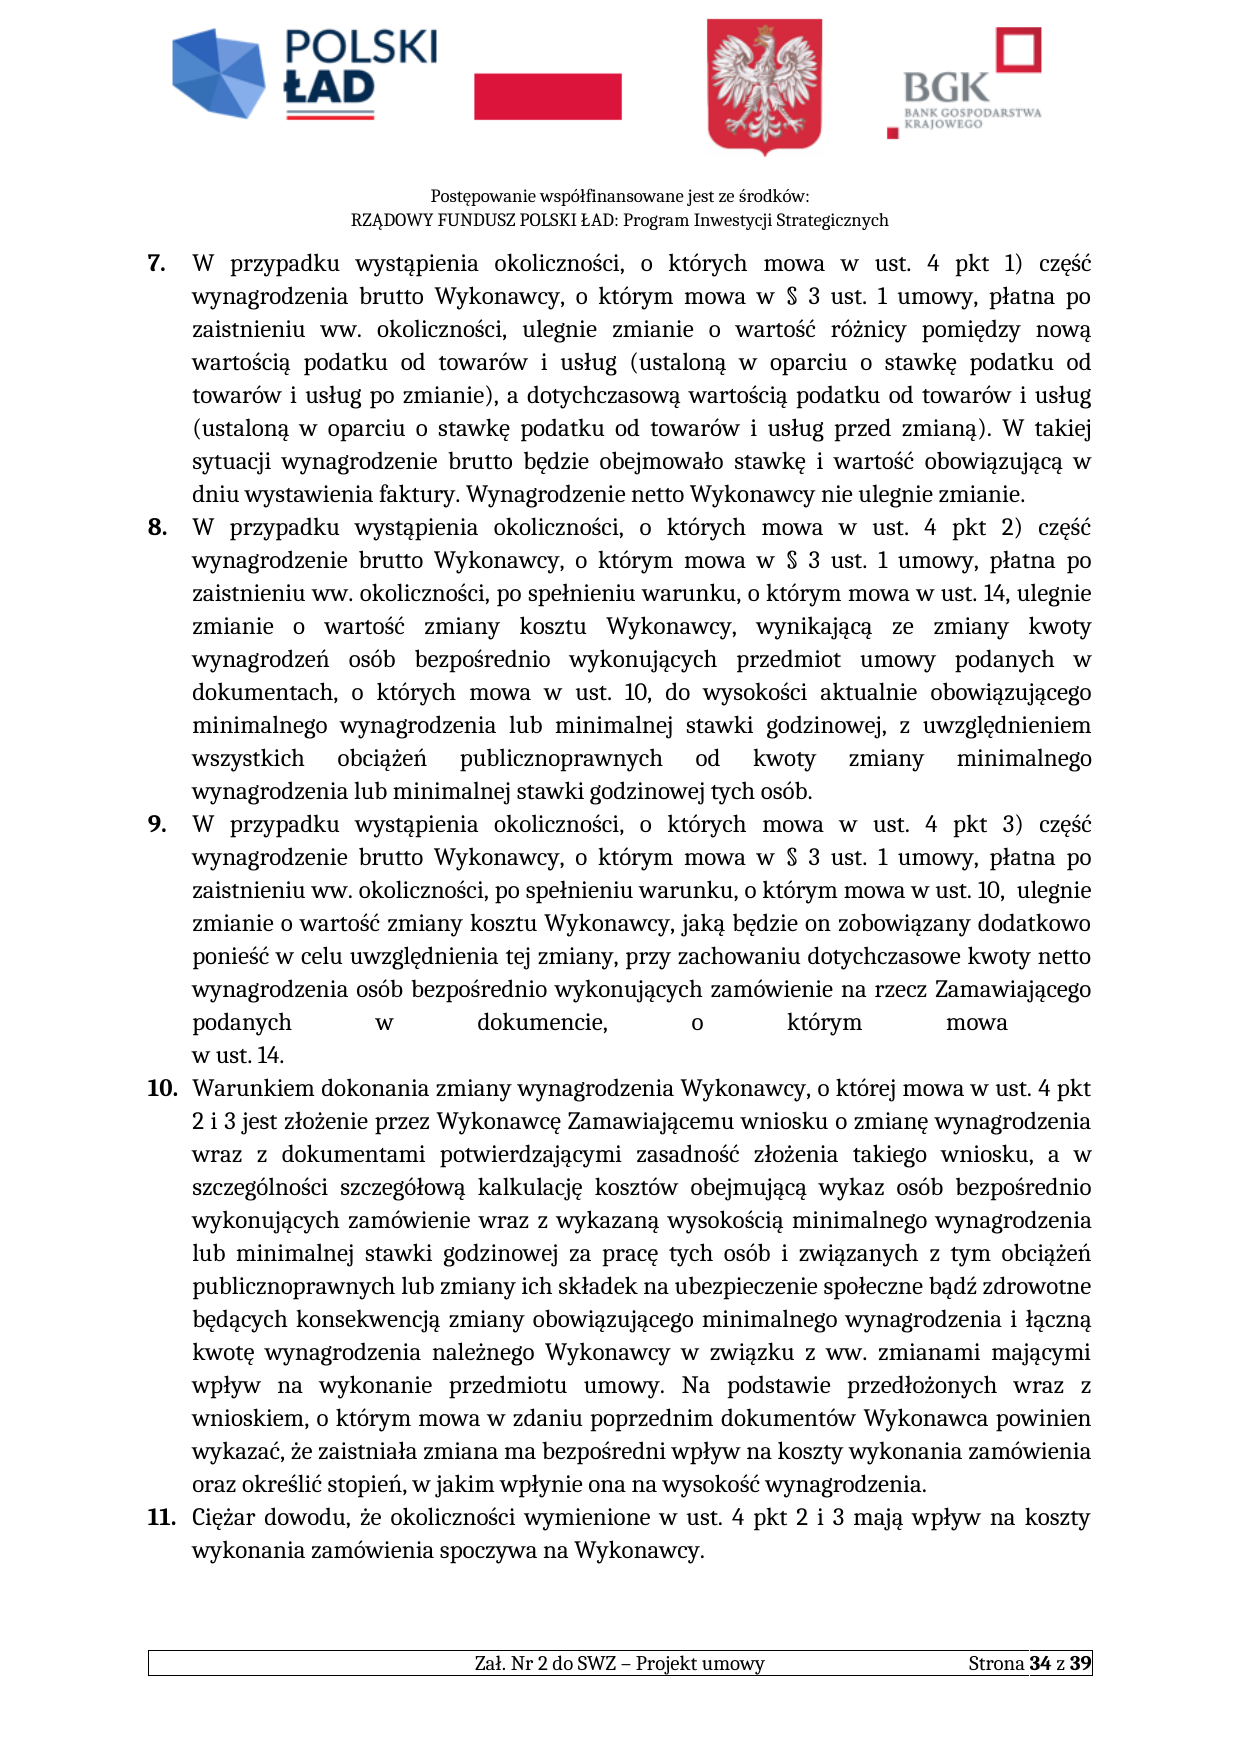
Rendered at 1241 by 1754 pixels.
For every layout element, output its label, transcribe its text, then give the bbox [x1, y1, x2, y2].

list Warunkiem dokonania zmiany wynagrodzenia Wykonawcy, o której mowa w ust. 4 pkt 2 i 3 jest złożenie przez Wykonawcę Zamawiającemu wniosku o zmianę wynagrodzenia wraz z dokumentami potwierdzającymi zasadność złożenia takiego wniosku, a w szczególności szczegółową kalkulację kosztów obejmującą wykaz osób bezpośrednio wykonujących zamówienie wraz z wykazaną wysokością minimalnego wynagrodzenia lub minimalnej stawki godzinowej za pracę tych osób i związanych z tym obciążeń publicznoprawnych lub zmiany ich składek na ubezpieczenie społeczne bądź zdrowotne będących konsekwencją zmiany obowiązującego minimalnego wynagrodzenia i łączną kwotę wynagrodzenia należnego Wykonawcy w związku z ww. zmianami mającymi wpływ na wykonanie przedmiotu umowy. Na podstawie przedłożonych wraz z wnioskiem, o którym mowa w zdaniu poprzednim dokumentów Wykonawca powinien wykazać, że zaistniała zmiana ma bezpośredni wpływ na koszty wykonania zamówienia oraz określić stopień, w jakim wpłynie ona na wysokość wynagrodzenia. [148, 1074, 1093, 1499]
list Ciężar dowodu, że okoliczności wymienione w ust. 4 pkt 2 i 3 mają wpływ na koszty wykonania zamówienia spoczywa na Wykonawcy. [148, 1503, 1093, 1565]
list W przypadku wystąpienia okoliczności, o których mowa w ust. 4 pkt 2) część wynagrodzenie brutto Wykonawcy, o którym mowa w § 3 ust. 1 umowy, płatna po zaistnieniu ww. okoliczności, po spełnieniu warunku, o którym mowa w ust. 14, ulegnie zmianie o wartość zmiany kosztu Wykonawcy, wynikającą ze zmiany kwoty wynagrodzeń osób bezpośrednio wykonujących przedmiot umowy podanych w dokumentach, o których mowa w ust. 10, do wysokości aktualnie obowiązującego minimalnego wynagrodzenia lub minimalnej stawki godzinowej, z uwzględnieniem wszystkich obciążeń publicznoprawnych od kwoty zmiany minimalnego wynagrodzenia lub minimalnej stawki godzinowej tych osób. [148, 513, 1093, 806]
picture [147, 11, 1093, 161]
list W przypadku wystąpienia okoliczności, o których mowa w ust. 4 pkt 1) część wynagrodzenia brutto Wykonawcy, o którym mowa w § 3 ust. 1 umowy, płatna po zaistnieniu ww. okoliczności, ulegnie zmianie o wartość różnicy pomiędzy nową wartością podatku od towarów i usług (ustaloną w oparciu o stawkę podatku od towarów i usług po zmianie), a dotychczasową wartością podatku od towarów i usług (ustaloną w oparciu o stawkę podatku od towarów i usług przed zmianą). W takiej sytuacji wynagrodzenie brutto będzie obejmowało stawkę i wartość obowiązującą w dniu wystawienia faktury. Wynagrodzenie netto Wykonawcy nie ulegnie zmianie. [148, 248, 1093, 508]
list W przypadku wystąpienia okoliczności, o których mowa w ust. 4 pkt 3) część wynagrodzenie brutto Wykonawcy, o którym mowa w § 3 ust. 1 umowy, płatna po zaistnieniu ww. okoliczności, po spełnieniu warunku, o którym mowa w ust. 10, ulegnie zmianie o wartość zmiany kosztu Wykonawcy, jaką będzie on zobowiązany dodatkowo ponieść w celu uwzględnienia tej zmiany, przy zachowaniu dotychczasowe kwoty netto wynagrodzenia osób bezpośrednio wykonujących zamówienie na rzecz Zamawiającego podanych w dokumencie, o którym mowa w ust. 14. [148, 810, 1093, 1070]
